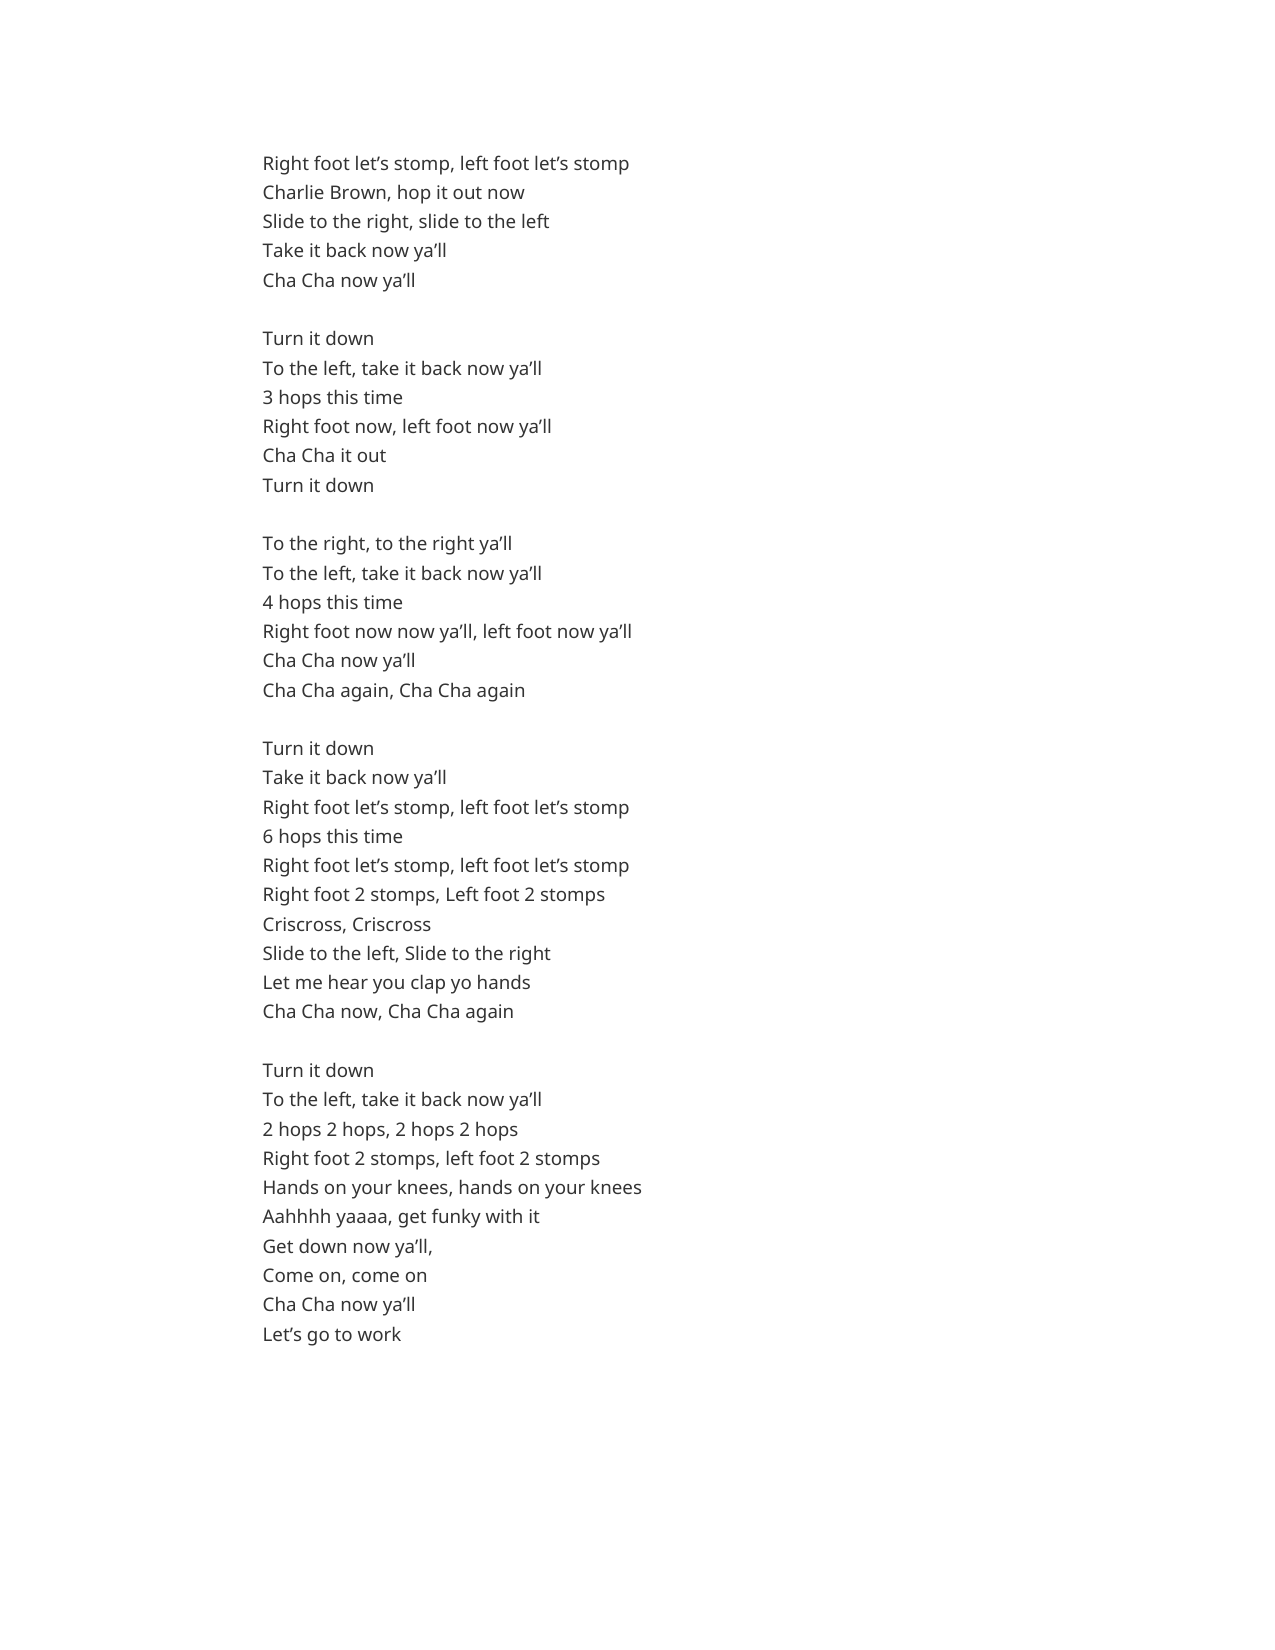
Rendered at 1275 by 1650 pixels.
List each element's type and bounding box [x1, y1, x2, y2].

list [262, 150, 1125, 1346]
